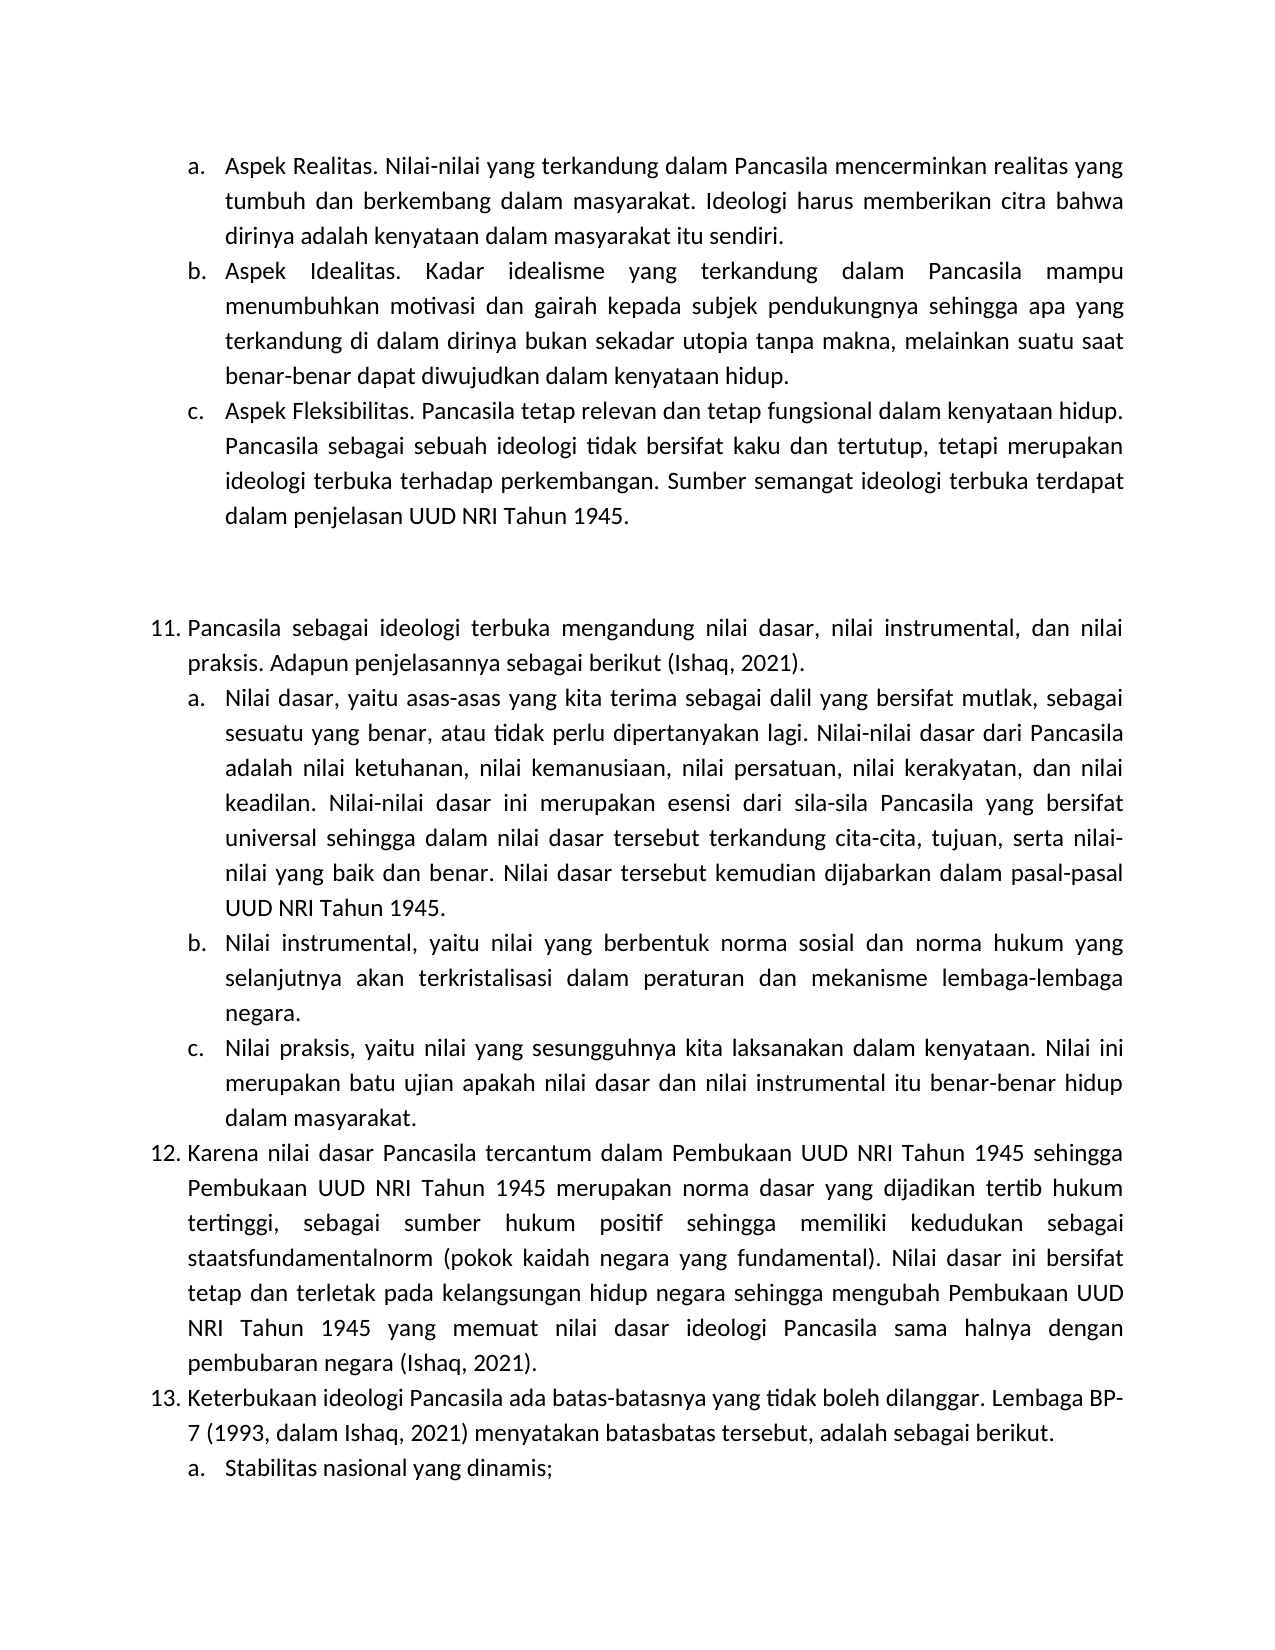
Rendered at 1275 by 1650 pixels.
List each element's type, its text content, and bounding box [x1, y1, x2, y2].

list Aspek Realitas. Nilai-nilai yang terkandung dalam Pancasila mencerminkan realitas yang tumbuh dan berkembang dalam masyarakat. Ideologi harus memberikan citra bahwa dirinya adalah kenyataan dalam masyarakat itu sendiri. [187, 150, 1125, 251]
list Stabilitas nasional yang dinamis; [187, 1452, 1125, 1482]
list Aspek Idealitas. Kadar idealisme yang terkandung dalam Pancasila mampu menumbuhkan motivasi dan gairah kepada subjek pendukungnya sehingga apa yang terkandung di dalam dirinya bukan sekadar utopia tanpa makna, melainkan suatu saat benar-benar dapat diwujudkan dalam kenyataan hidup. [187, 255, 1125, 391]
list Keterbukaan ideologi Pancasila ada batas-batasnya yang tidak boleh dilanggar. Lembaga BP-7 (1993, dalam Ishaq, 2021) menyatakan batasbatas tersebut, adalah sebagai berikut. [150, 1382, 1125, 1447]
list Karena nilai dasar Pancasila tercantum dalam Pembukaan UUD NRI Tahun 1945 sehingga Pembukaan UUD NRI Tahun 1945 merupakan norma dasar yang dijadikan tertib hukum tertinggi, sebagai sumber hukum positif sehingga memiliki kedudukan sebagai staatsfundamentalnorm (pokok kaidah negara yang fundamental). Nilai dasar ini bersifat tetap dan terletak pada kelangsungan hidup negara sehingga mengubah Pembukaan UUD NRI Tahun 1945 yang memuat nilai dasar ideologi Pancasila sama halnya dengan pembubaran negara (Ishaq, 2021). [150, 1137, 1125, 1377]
list Nilai dasar, yaitu asas-asas yang kita terima sebagai dalil yang bersifat mutlak, sebagai sesuatu yang benar, atau tidak perlu dipertanyakan lagi. Nilai-nilai dasar dari Pancasila adalah nilai ketuhanan, nilai kemanusiaan, nilai persatuan, nilai kerakyatan, dan nilai keadilan. Nilai-nilai dasar ini merupakan esensi dari sila-sila Pancasila yang bersifat universal sehingga dalam nilai dasar tersebut terkandung cita-cita, tujuan, serta nilai-nilai yang baik dan benar. Nilai dasar tersebut kemudian dijabarkan dalam pasal-pasal UUD NRI Tahun 1945. [187, 682, 1125, 922]
list Nilai instrumental, yaitu nilai yang berbentuk norma sosial dan norma hukum yang selanjutnya akan terkristalisasi dalam peraturan dan mekanisme lembaga-lembaga negara. [187, 927, 1125, 1027]
list Aspek Fleksibilitas. Pancasila tetap relevan dan tetap fungsional dalam kenyataan hidup. Pancasila sebagai sebuah ideologi tidak bersifat kaku dan tertutup, tetapi merupakan ideologi terbuka terhadap perkembangan. Sumber semangat ideologi terbuka terdapat dalam penjelasan UUD NRI Tahun 1945. [187, 395, 1125, 531]
list Pancasila sebagai ideologi terbuka mengandung nilai dasar, nilai instrumental, dan nilai praksis. Adapun penjelasannya sebagai berikut (Ishaq, 2021). [150, 612, 1125, 677]
list Nilai praksis, yaitu nilai yang sesungguhnya kita laksanakan dalam kenyataan. Nilai ini merupakan batu ujian apakah nilai dasar dan nilai instrumental itu benar-benar hidup dalam masyarakat. [187, 1032, 1125, 1132]
